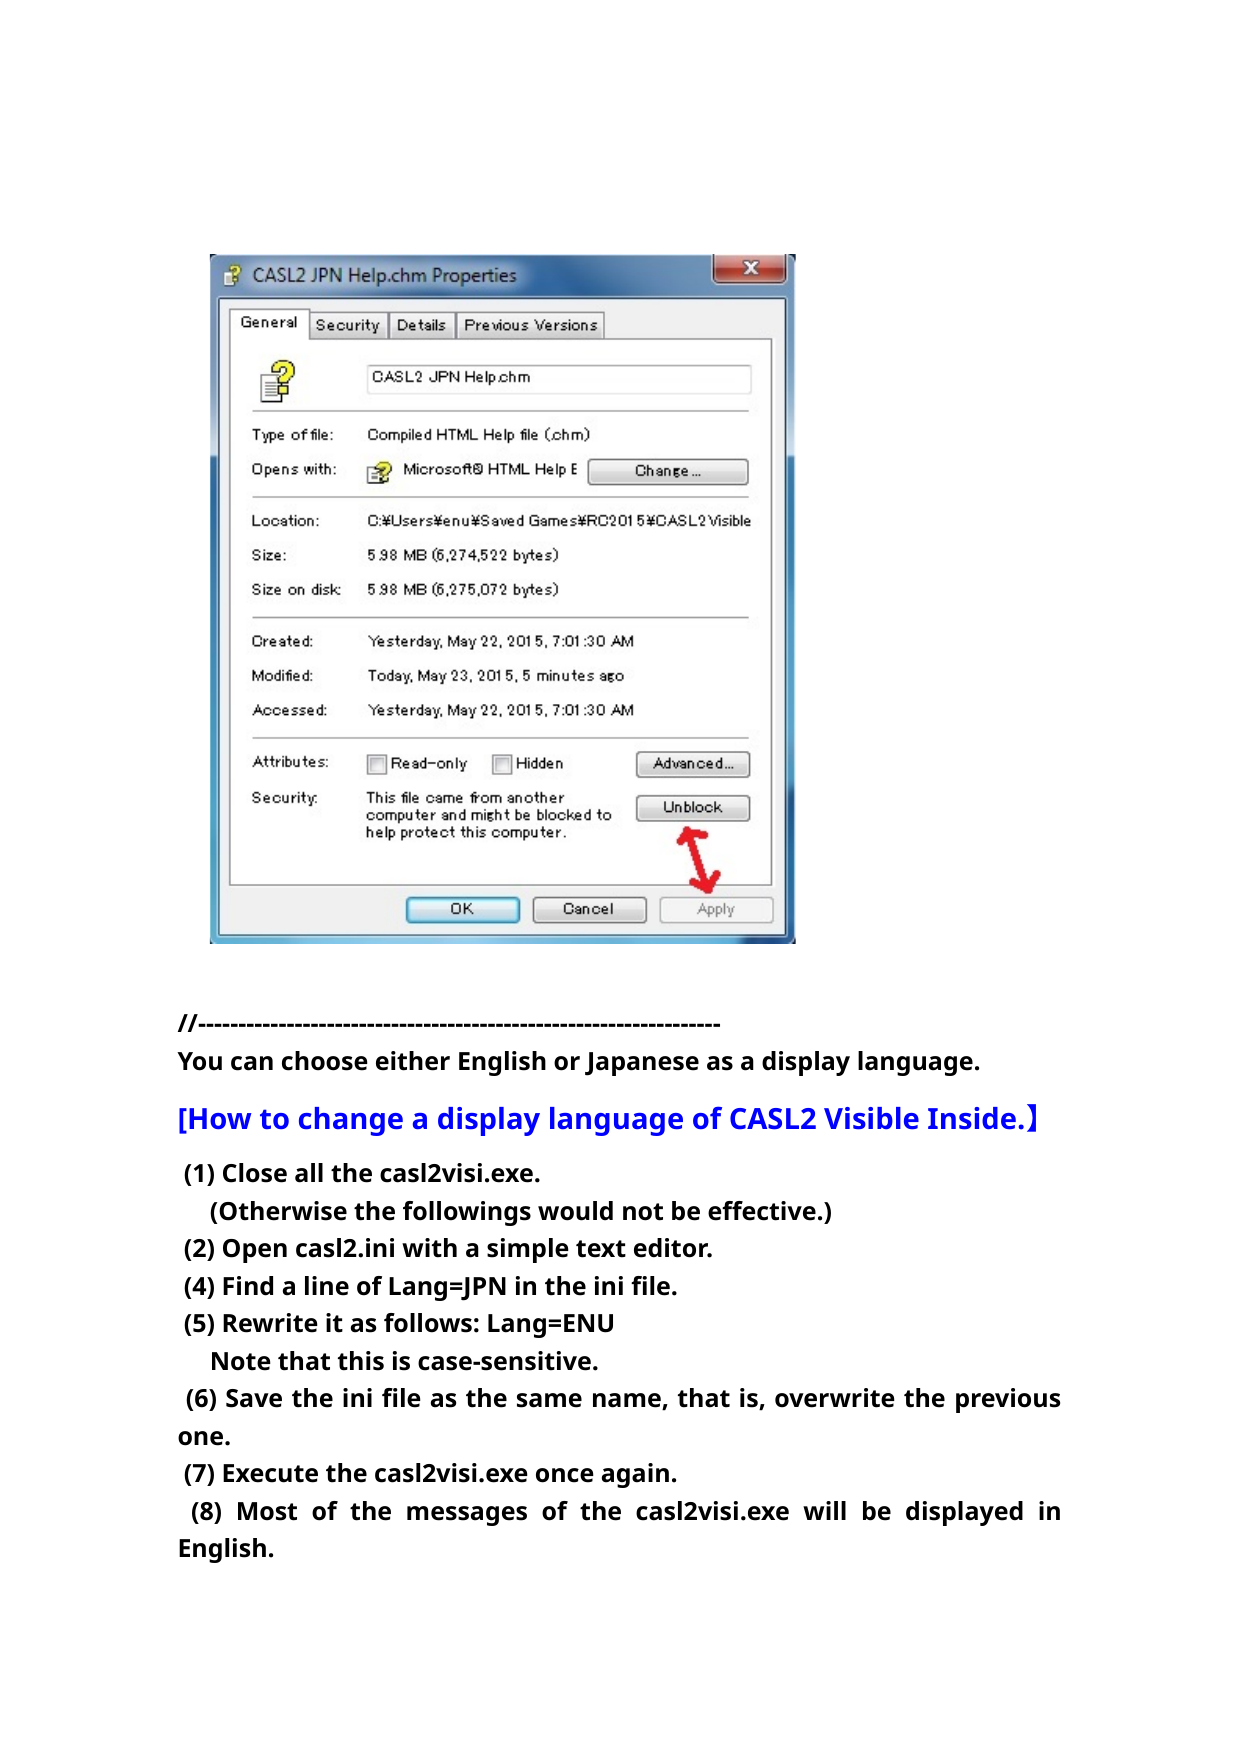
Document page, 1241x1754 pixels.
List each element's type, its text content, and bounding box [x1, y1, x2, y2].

text (2) Open casl2.ini with a simple text editor. [177, 1229, 1063, 1267]
text (7) Execute the casl2visi.exe once again. [177, 1454, 1063, 1492]
text (5) Rewrite it as follows: Lang=ENU [177, 1304, 1063, 1342]
text (1) Close all the casl2visi.exe. [177, 1154, 1063, 1192]
text (8) Most of the messages of the casl2visi.exe will be displayed in English. [177, 1492, 1063, 1567]
text (6) Save the ini file as the same name, that is, overwrite the previous one. [177, 1379, 1063, 1454]
text (Otherwise the followings would not be effective.) [177, 1192, 1063, 1229]
text (4) Find a line of Lang=JPN in the ini file. [177, 1267, 1063, 1304]
text Note that this is case-sensitive. [177, 1342, 1063, 1379]
picture [209, 254, 796, 944]
text //----------------------------------------------------------------- [177, 1004, 1063, 1042]
text You can choose either English or Japanese as a display language. [177, 1042, 1063, 1079]
text [How to change a display language of CASL2 Visible Inside.】 [177, 1079, 1063, 1154]
